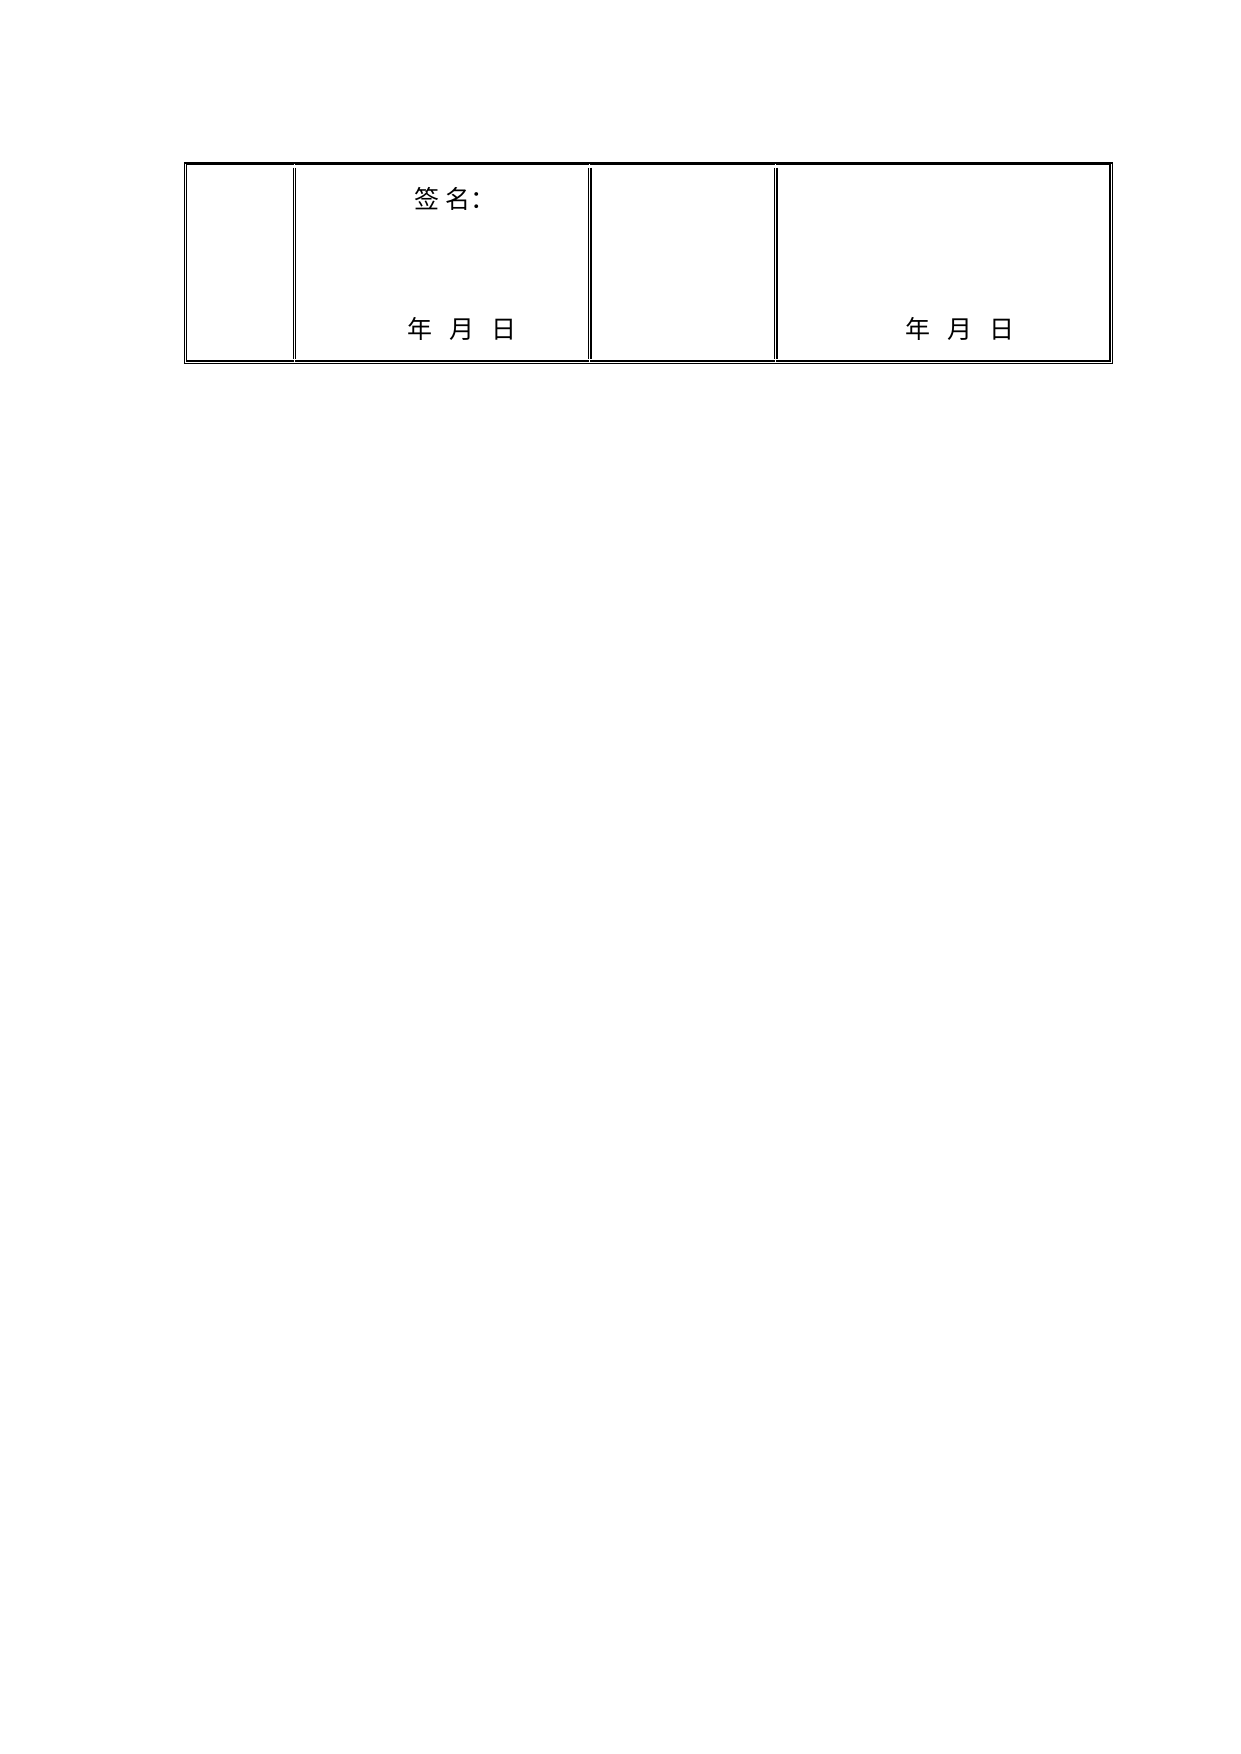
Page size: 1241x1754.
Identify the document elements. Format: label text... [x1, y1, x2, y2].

table_cell 年 月 日 [776, 165, 1109, 360]
table_cell 报名人 签名 [187, 165, 295, 360]
table_cell 签 名： 年 月 日 [295, 164, 590, 360]
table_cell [590, 164, 776, 360]
